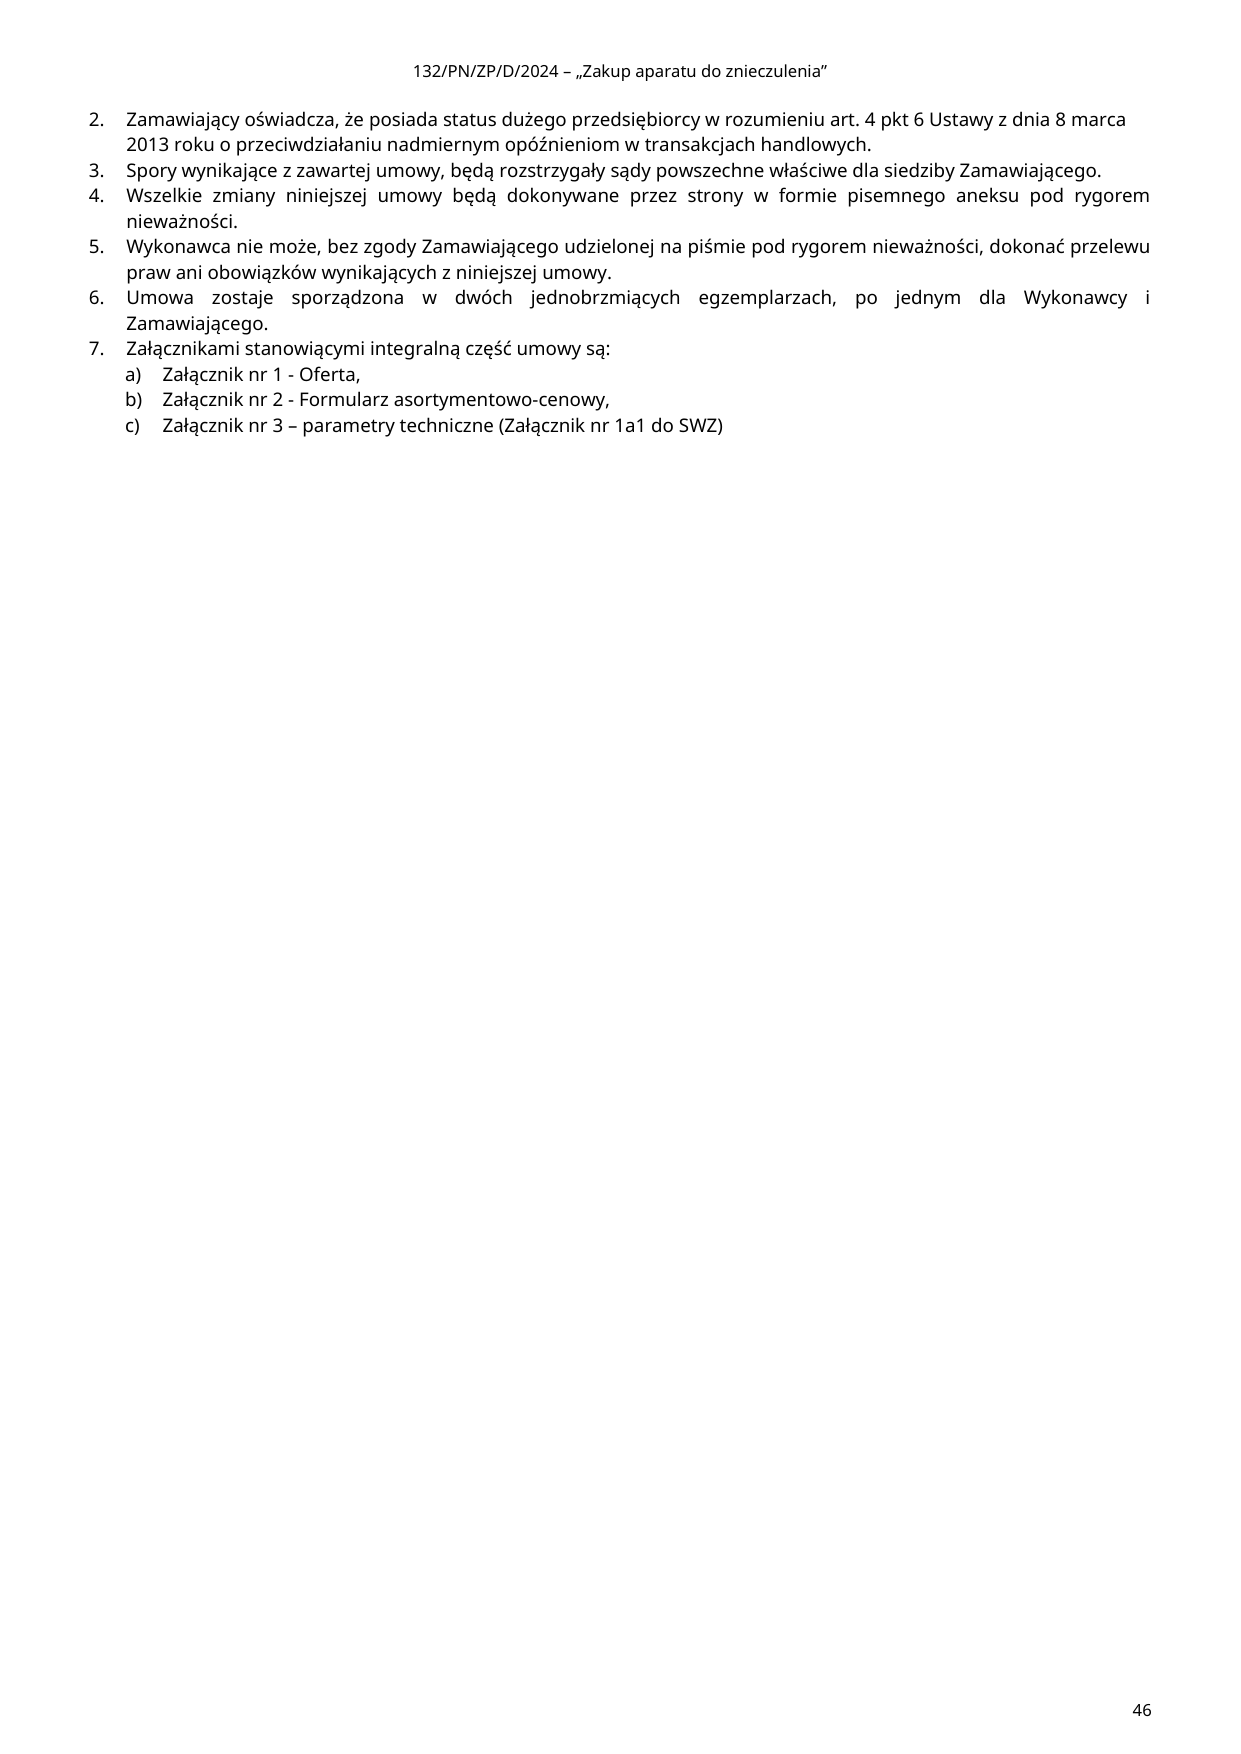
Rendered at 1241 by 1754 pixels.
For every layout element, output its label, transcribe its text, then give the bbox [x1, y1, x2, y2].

list Załącznik nr 1 - Oferta, [125, 361, 1152, 387]
list Wszelkie zmiany niniejszej umowy będą dokonywane przez strony w formie pisemnego aneksu pod rygorem nieważności. [89, 182, 1152, 233]
list Załącznikami stanowiącymi integralną część umowy są: [89, 336, 1152, 361]
list Zamawiający oświadcza, że posiada status dużego przedsiębiorcy w rozumieniu art. 4 pkt 6 Ustawy z dnia 8 marca 2013 roku o przeciwdziałaniu nadmiernym opóźnieniom w transakcjach handlowych. [89, 106, 1152, 157]
list Umowa zostaje sporządzona w dwóch jednobrzmiących egzemplarzach, po jednym dla Wykonawcy i Zamawiającego. [89, 284, 1152, 336]
list Wykonawca nie może, bez zgody Zamawiającego udzielonej na piśmie pod rygorem nieważności, dokonać przelewu praw ani obowiązków wynikających z niniejszej umowy. [89, 233, 1152, 284]
list Spory wynikające z zawartej umowy, będą rozstrzygały sądy powszechne właściwe dla siedziby Zamawiającego. [89, 157, 1152, 182]
list Załącznik nr 3 – parametry techniczne (Załącznik nr 1a1 do SWZ) [125, 412, 1152, 438]
list Załącznik nr 2 - Formularz asortymentowo-cenowy, [125, 387, 1152, 412]
